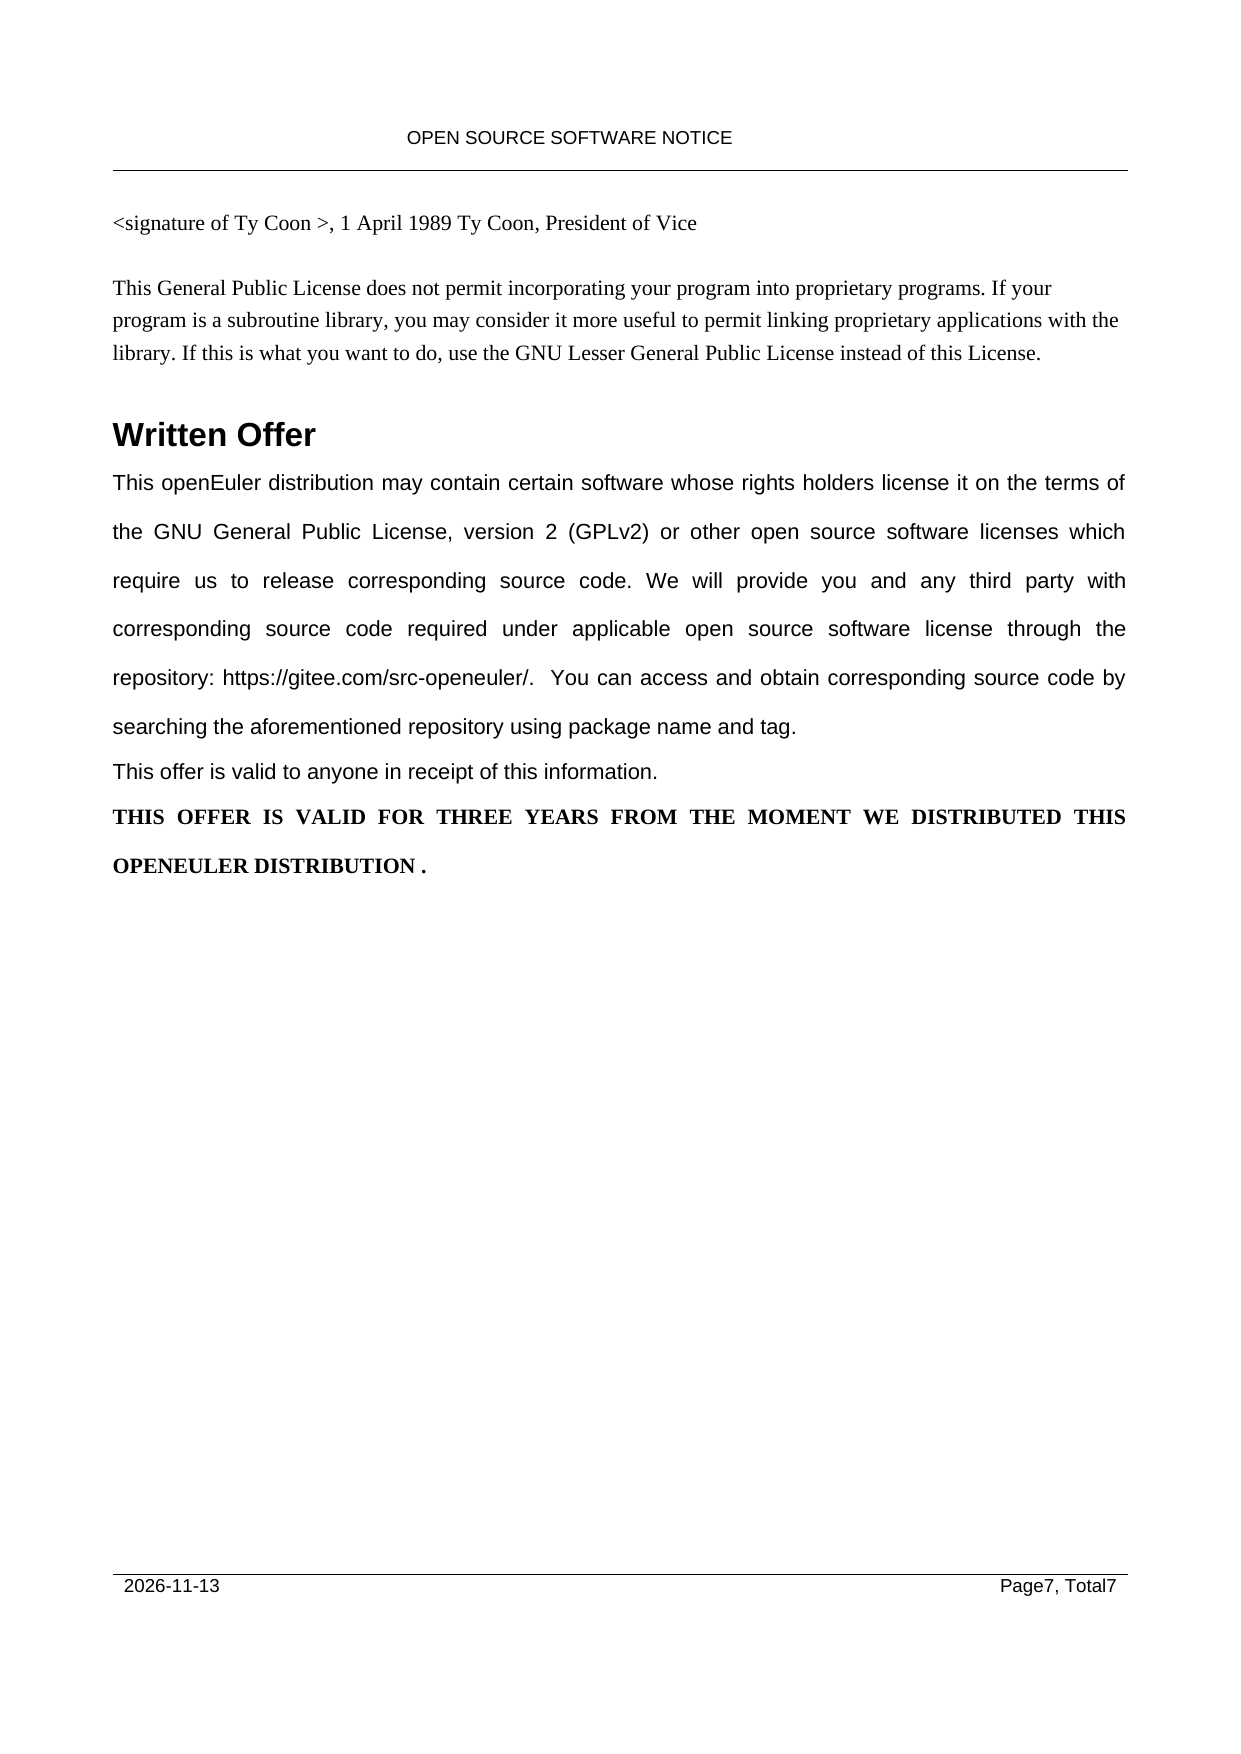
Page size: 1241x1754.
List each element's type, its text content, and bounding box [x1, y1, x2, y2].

text <signature of Ty Coon >, 1 April 1989 Ty Coon, President of Vice [112, 206, 1128, 239]
text This openEuler distribution may contain certain software whose rights holders license it on the terms of the GNU General Public License, version 2 (GPLv2) or other open source software licenses which require us to release corresponding source code. We will provide you and any third party with corresponding source code required under applicable open source software license through the repository: https://gitee.com/src-openeuler/. You can access and obtain corresponding source code by searching the aforementioned repository using package name and tag. [112, 466, 1128, 743]
text This General Public License does not permit incorporating your program into proprietary programs. If your program is a subroutine library, you may consider it more useful to permit linking proprietary applications with the library. If this is what you want to do, use the GNU Lesser General Public License instead of this License. [112, 271, 1128, 369]
text Written Offer [112, 401, 1128, 466]
text THIS OFFER IS VALID FOR THREE YEARS FROM THE MOMENT WE DISTRIBUTED THIS OPENEULER DISTRIBUTION . [112, 800, 1128, 882]
text This offer is valid to anyone in receipt of this information. [112, 755, 1128, 788]
